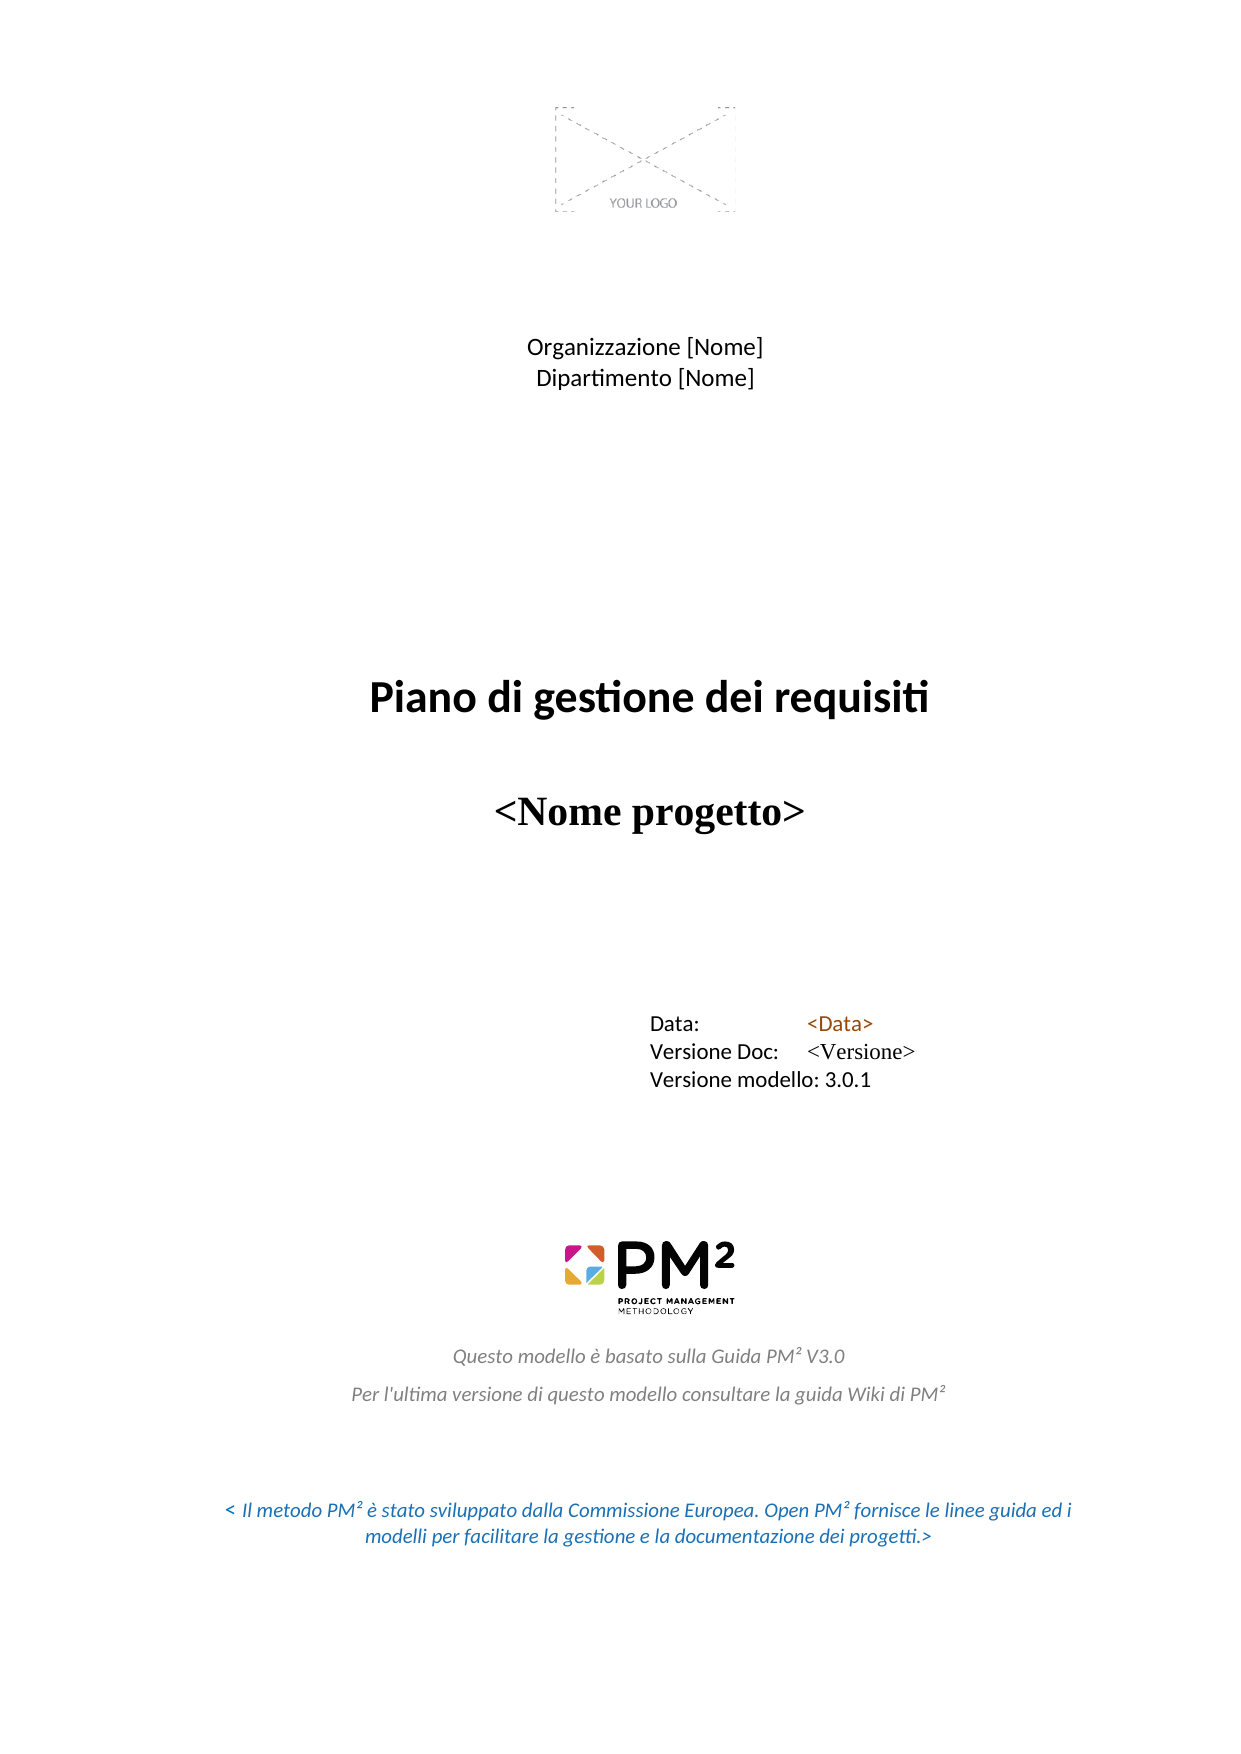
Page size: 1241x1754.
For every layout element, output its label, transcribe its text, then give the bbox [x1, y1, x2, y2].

title Piano di gestione dei requisiti [207, 668, 1092, 723]
text Questo modello è basato sulla Guida PM² V3.0 [207, 1343, 1092, 1369]
text Data: [582, 1009, 1092, 1037]
text Organizzazione [Nome] [207, 332, 1084, 362]
text Versione modello: 3.0.1 [582, 1065, 1092, 1093]
text Per l'ultima versione di questo modello consultare la guida Wiki di PM² [207, 1381, 1092, 1407]
text Dipartimento [Nome] [207, 362, 1084, 393]
picture [555, 107, 736, 212]
text < Il metodo PM² è stato sviluppato dalla Commissione Europea. Open PM² fornisce le linee guida ed i modelli per facilitare la gestione e la documentazione dei progetti.> [207, 1495, 1092, 1549]
text Versione Doc: [582, 1037, 1092, 1065]
